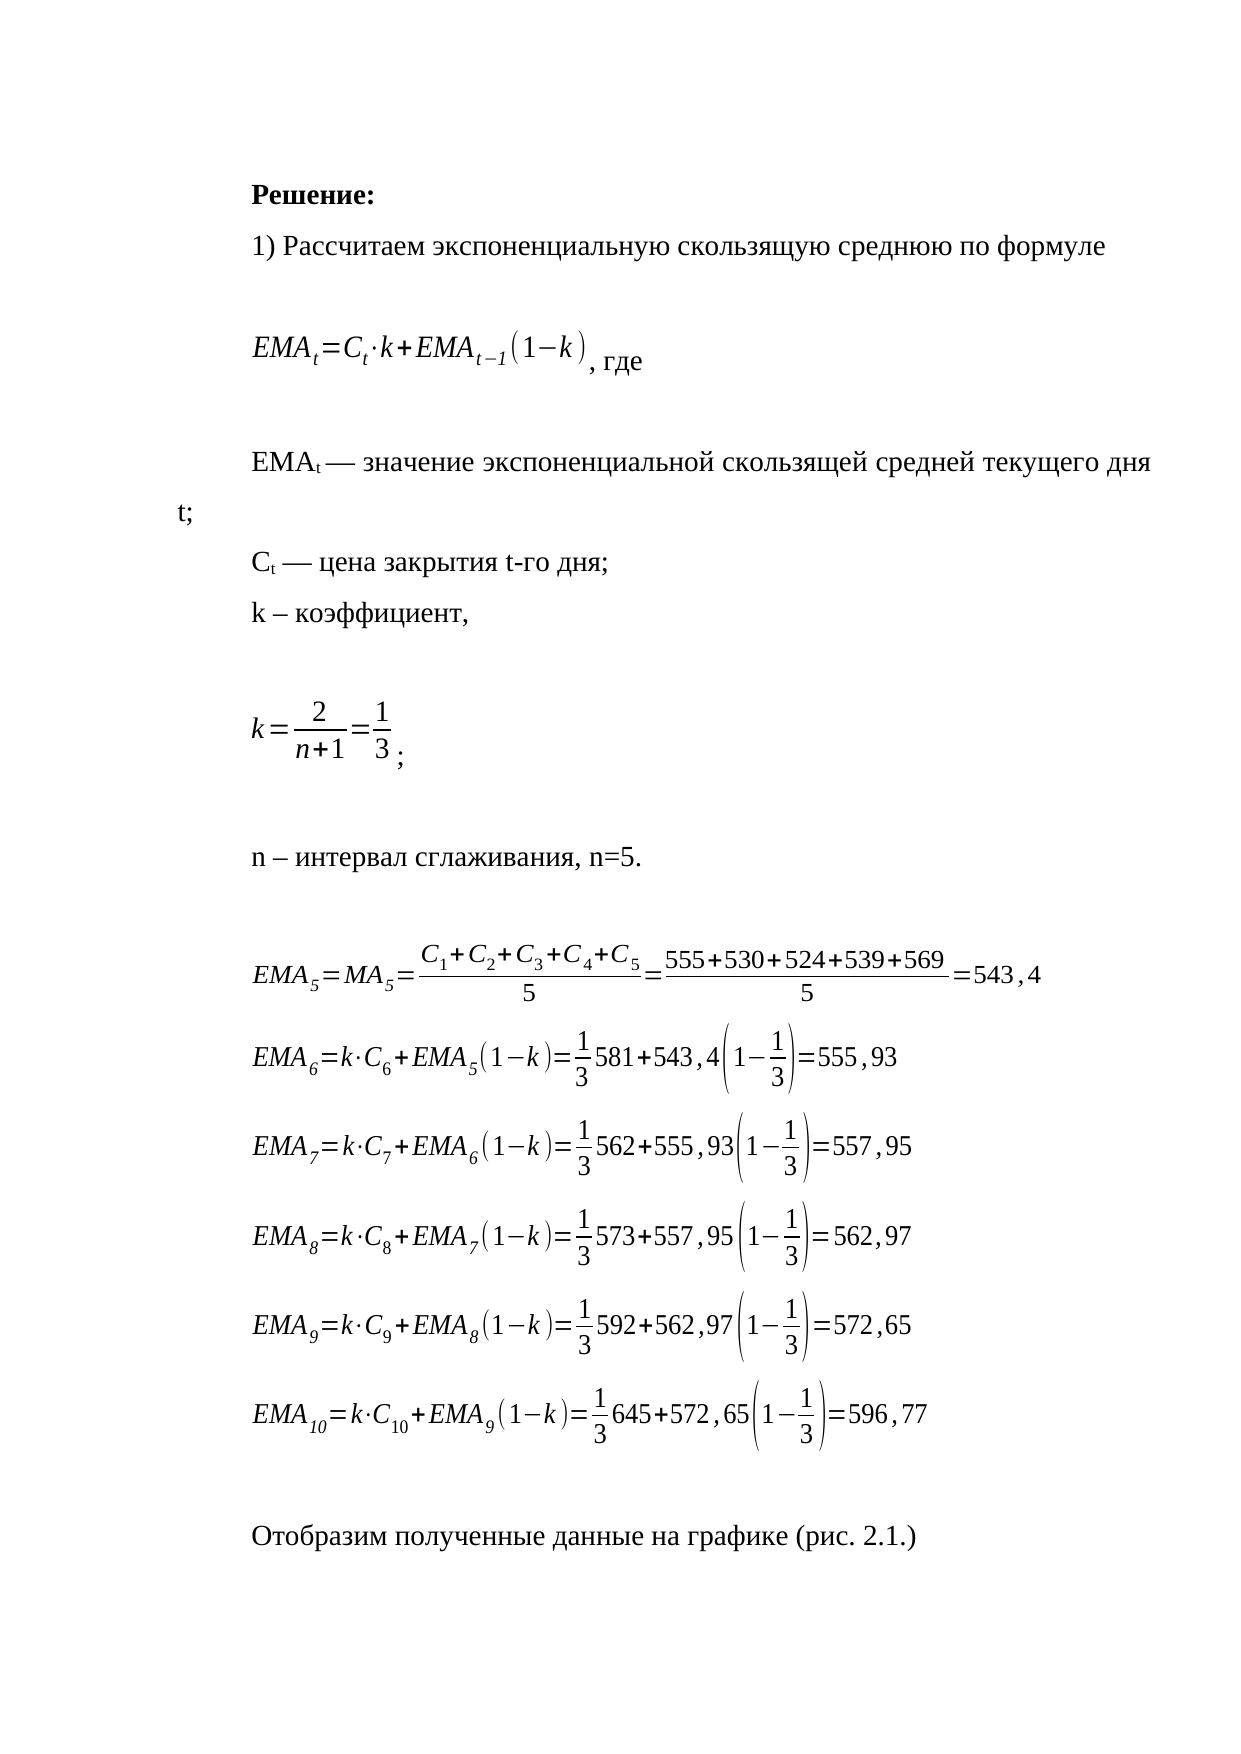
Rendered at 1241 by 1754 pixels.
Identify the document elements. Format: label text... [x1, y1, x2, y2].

text , где [177, 328, 1152, 377]
text k – коэффициент, [177, 595, 1152, 628]
text n – интервал сглаживания, n=5. [177, 839, 1152, 873]
text 1) Рассчитаем экспоненциальную скользящую среднюю по формуле [177, 228, 1152, 261]
text Сt — цена закрытия t-го дня; [177, 544, 1152, 578]
text ЕМАt — значение экспоненциальной скользящей средней текущего дня t; [177, 444, 1152, 528]
text Решение: [177, 177, 1152, 211]
text Отобразим полученные данные на графике (рис. 2.1.) [177, 1518, 1152, 1552]
text ; [177, 696, 1152, 772]
